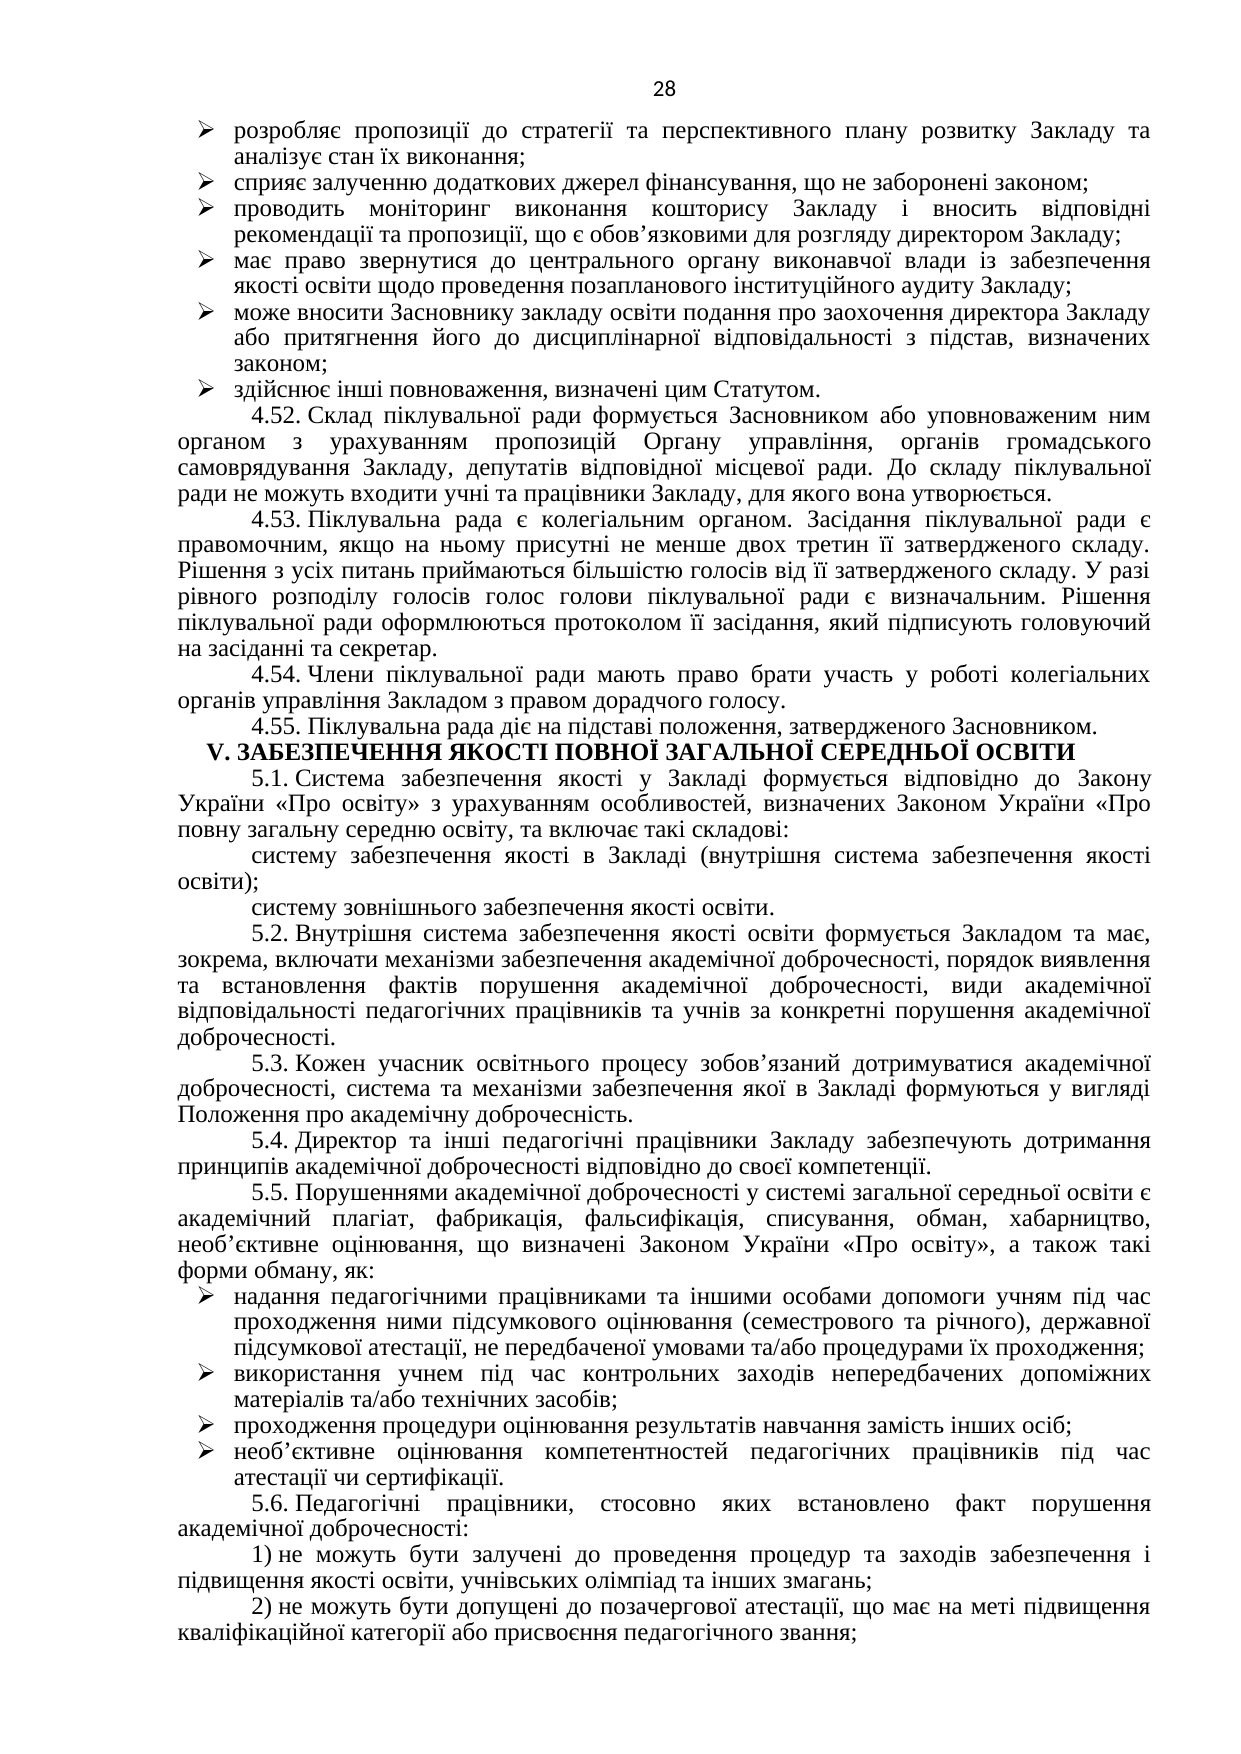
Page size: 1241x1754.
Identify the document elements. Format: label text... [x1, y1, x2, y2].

text V. ЗАБЕЗПЕЧЕННЯ ЯКОСТІ ПОВНОЇ ЗАГАЛЬНОЇ СЕРЕДНЬОЇ ОСВІТИ [177, 739, 1105, 765]
text 4.54. Члени піклувальної ради мають право брати участь у роботі колегіальних органів управління Закладом з правом дорадчого голосу. [177, 662, 1152, 714]
text 4.53. Піклувальна рада є колегіальним органом. Засідання піклувальної ради є правомочним, якщо на ньому присутні не менше двох третин її затвердженого складу. Рішення з усіх питань приймаються більшістю голосів від її затвердженого складу. У разі рівного розподілу голосів голос голови піклувальної ради є визначальним. Рішення піклувальної ради оформлюються протоколом її засідання, який підписують головуючий на засіданні та секретар. [177, 506, 1152, 662]
text 2) не можуть бути допущені до позачергової атестації, що має на меті підвищення кваліфікаційної категорії або присвоєння педагогічного звання; [177, 1594, 1152, 1646]
text 5.3. Кожен учасник освітнього процесу зобов’язаний дотримуватися академічної доброчесності, система та механізми забезпечення якої в Закладі формуються у вигляді Положення про академічну доброчесність. [177, 1050, 1152, 1128]
list проводить моніторинг виконання кошторису Закладу і вносить відповідні рекомендації та пропозиції, що є обов’язковими для розгляду директором Закладу; [196, 196, 1152, 247]
text 4.52. Склад піклувальної ради формується Засновником або уповноваженим ним органом з урахуванням пропозицій Органу управління, органів громадського самоврядування Закладу, депутатів відповідної місцевої ради. До складу піклувальної ради не можуть входити учні та працівники Закладу, для якого вона утворюється. [177, 403, 1152, 506]
list здійснює інші повноваження, визначені цим Статутом. [196, 377, 1152, 403]
list має право звернутися до центрального органу виконавчої влади із забезпечення якості освіти щодо проведення позапланового інституційного аудиту Закладу; [196, 247, 1152, 299]
list може вносити Засновнику закладу освіти подання про заохочення директора Закладу або притягнення його до дисциплінарної відповідальності з підстав, визначених законом; [196, 299, 1152, 377]
list сприяє залученню додаткових джерел фінансування, що не заборонені законом; [196, 170, 1152, 196]
text систему зовнішнього забезпечення якості освіти. [177, 895, 1152, 921]
text 5.5. Порушеннями академічної доброчесності у системі загальної середньої освіти є академічний плагіат, фабрикація, фальсифікація, списування, обман, хабарництво, необ’єктивне оцінювання, що визначені Законом України «Про освіту», а також такі форми обману, як: [177, 1180, 1152, 1283]
text 5.1. Система забезпечення якості у Закладі формується відповідно до Закону України «Про освіту» з урахуванням особливостей, визначених Законом України «Про повну загальну середню освіту, та включає такі складові: [177, 765, 1152, 843]
text 5.6. Педагогічні працівники, стосовно яких встановлено факт порушення академічної доброчесності: [177, 1491, 1152, 1542]
list надання педагогічними працівниками та іншими особами допомоги учням під час проходження ними підсумкового оцінювання (семестрового та річного), державної підсумкової атестації, не передбаченої умовами та/або процедурами їх проходження; [196, 1283, 1152, 1361]
text 4.55. Піклувальна рада діє на підставі положення, затвердженого Засновником. [177, 714, 1152, 739]
text систему забезпечення якості в Закладі (внутрішня система забезпечення якості освіти); [177, 843, 1152, 895]
list необ’єктивне оцінювання компетентностей педагогічних працівників під час атестації чи сертифікації. [196, 1439, 1152, 1491]
list використання учнем під час контрольних заходів непередбачених допоміжних матеріалів та/або технічних засобів; [196, 1361, 1152, 1413]
text 5.4. Директор та інші педагогічні працівники Закладу забезпечують дотримання принципів академічної доброчесності відповідно до своєї компетенції. [177, 1128, 1152, 1180]
list розробляє пропозиції до стратегії та перспективного плану розвитку Закладу та аналізує стан їх виконання; [196, 118, 1152, 170]
text 1) не можуть бути залучені до проведення процедур та заходів забезпечення і підвищення якості освіти, учнівських олімпіад та інших змагань; [177, 1542, 1152, 1594]
list проходження процедури оцінювання результатів навчання замість інших осіб; [196, 1413, 1152, 1439]
text 5.2. Внутрішня система забезпечення якості освіти формується Закладом та має, зокрема, включати механізми забезпечення академічної доброчесності, порядок виявлення та встановлення фактів порушення академічної доброчесності, види академічної відповідальності педагогічних працівників та учнів за конкретні порушення академічної доброчесності. [177, 921, 1152, 1050]
